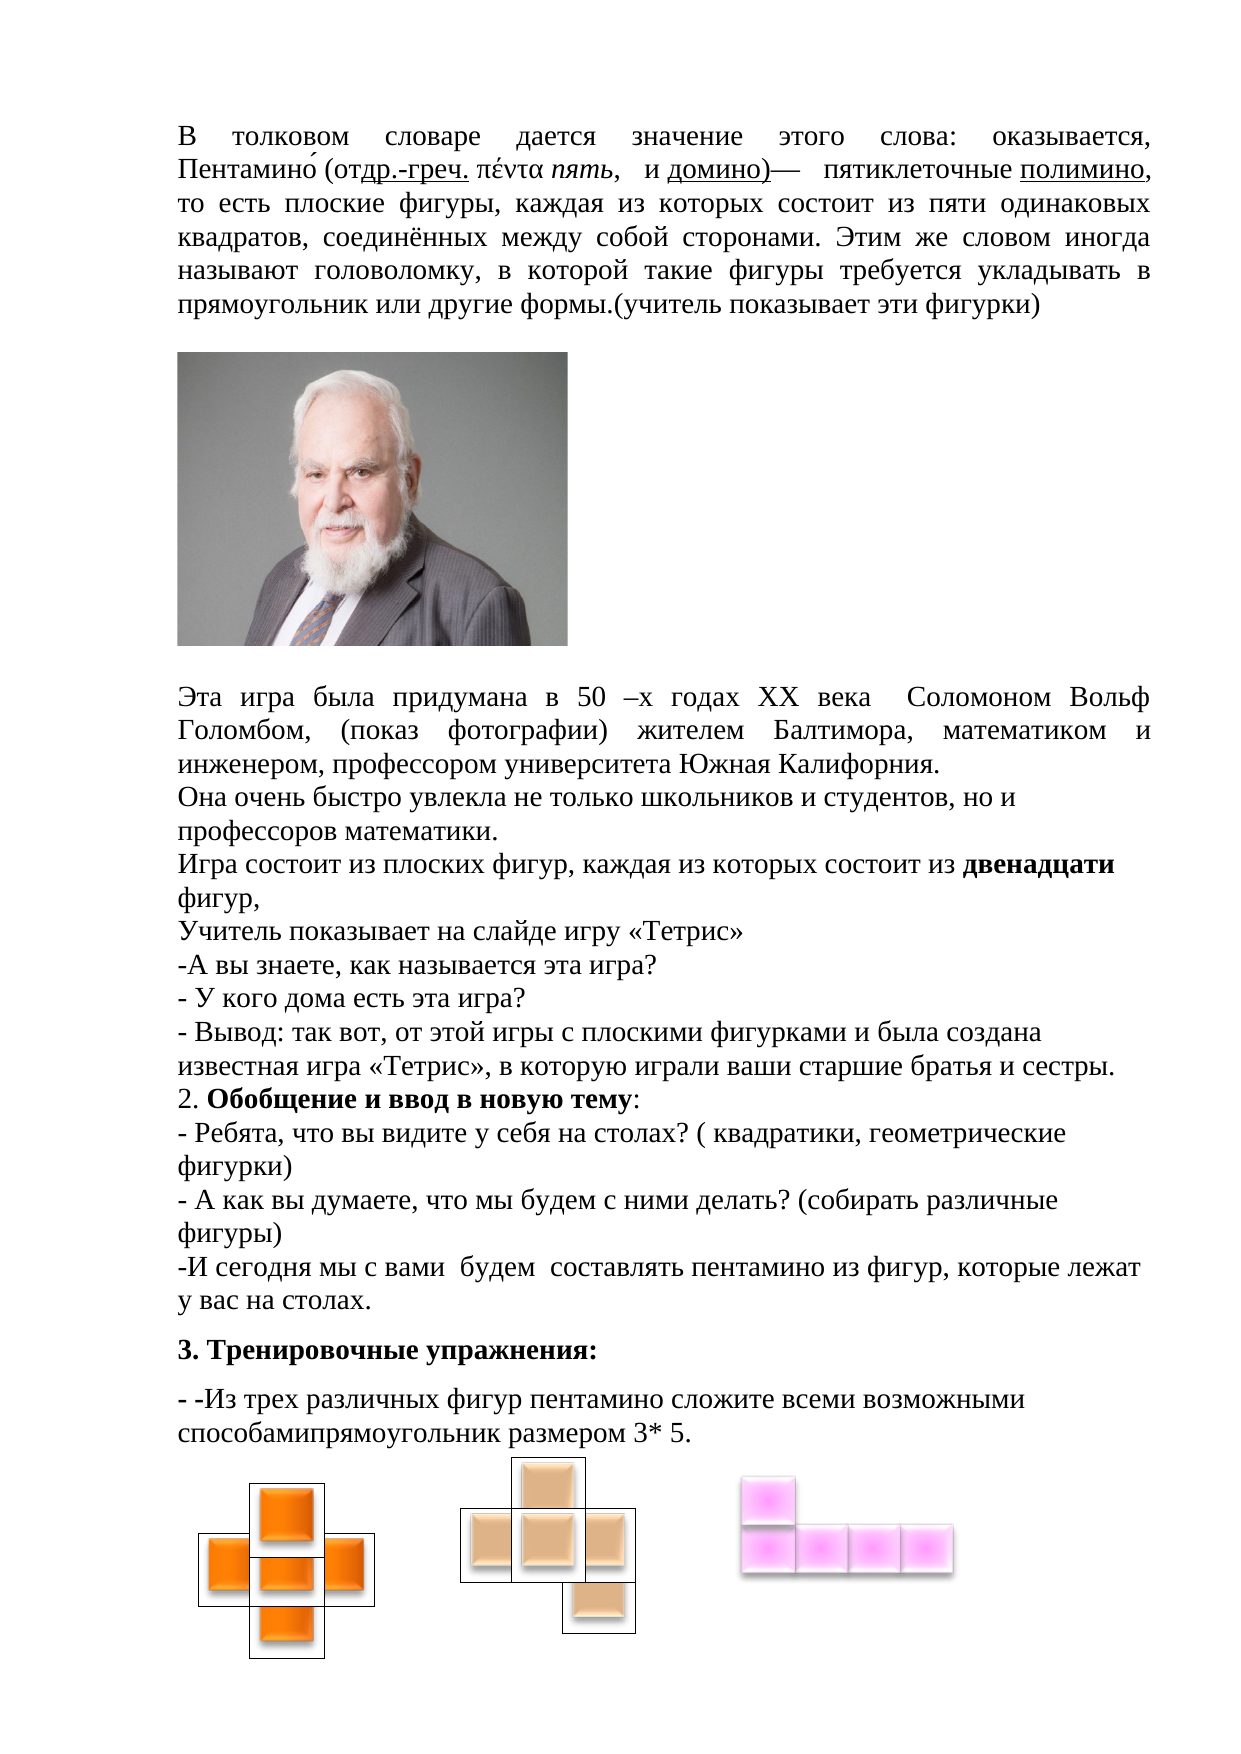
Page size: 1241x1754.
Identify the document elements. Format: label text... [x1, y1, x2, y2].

text В толковом словаре дается значение этого слова: оказывается, Пентамино́ (отдр.-греч. πέντα пять, и домино)— пятиклеточные полимино, то есть плоские фигуры, каждая из которых состоит из пяти одинаковых квадратов, соединённых между собой сторонами. Этим же словом иногда называют головоломку, в которой такие фигуры требуется укладывать в прямоугольник или другие формы.(учитель показывает эти фигурки) [177, 118, 1152, 319]
text -И сегодня мы с вами будем составлять пентамино из фигур, которые лежат у вас на столах. [177, 1249, 1152, 1316]
text Учитель показывает на слайде игру «Тетрис» [177, 913, 1152, 947]
picture [325, 1534, 374, 1606]
text - -Из трех различных фигур пентамино сложите всеми возможными способамипрямоугольник размером 3* 5. [177, 1382, 1152, 1449]
picture [250, 1558, 324, 1606]
picture [250, 1607, 324, 1658]
picture [586, 1509, 635, 1582]
picture [461, 1509, 511, 1582]
picture [199, 1534, 249, 1606]
picture [730, 1471, 965, 1589]
text -А вы знаете, как называется эта игра? [177, 947, 1152, 981]
text - Вывод: так вот, от этой игры с плоскими фигурками и была создана известная игра «Тетрис», в которую играли ваши старшие братья и сестры. [177, 1014, 1152, 1081]
picture [512, 1458, 585, 1508]
picture [177, 352, 568, 646]
text - А как вы думаете, что мы будем с ними делать? (собирать различные фигуры) [177, 1182, 1152, 1249]
text - Ребята, что вы видите у себя на столах? ( квадратики, геометрические фигурки) [177, 1115, 1152, 1182]
text Эта игра была придумана в 50 –х годах ХХ века Соломоном Вольф Голомбом, (показ фотографии) жителем Балтимора, математиком и инженером, профессором университета Южная Калифорния. [177, 679, 1152, 779]
picture [563, 1583, 635, 1633]
text 3. Тренировочные упражнения: [177, 1332, 1152, 1366]
picture [250, 1484, 324, 1557]
text 2. Обобщение и ввод в новую тему: [177, 1081, 1152, 1115]
text - У кого дома есть эта игра? [177, 981, 1152, 1014]
picture [512, 1509, 585, 1582]
text Она очень быстро увлекла не только школьников и студентов, но и профессоров математики. [177, 779, 1152, 846]
text Игра состоит из плоских фигур, каждая из которых состоит из двенадцати фигур, [177, 846, 1152, 913]
